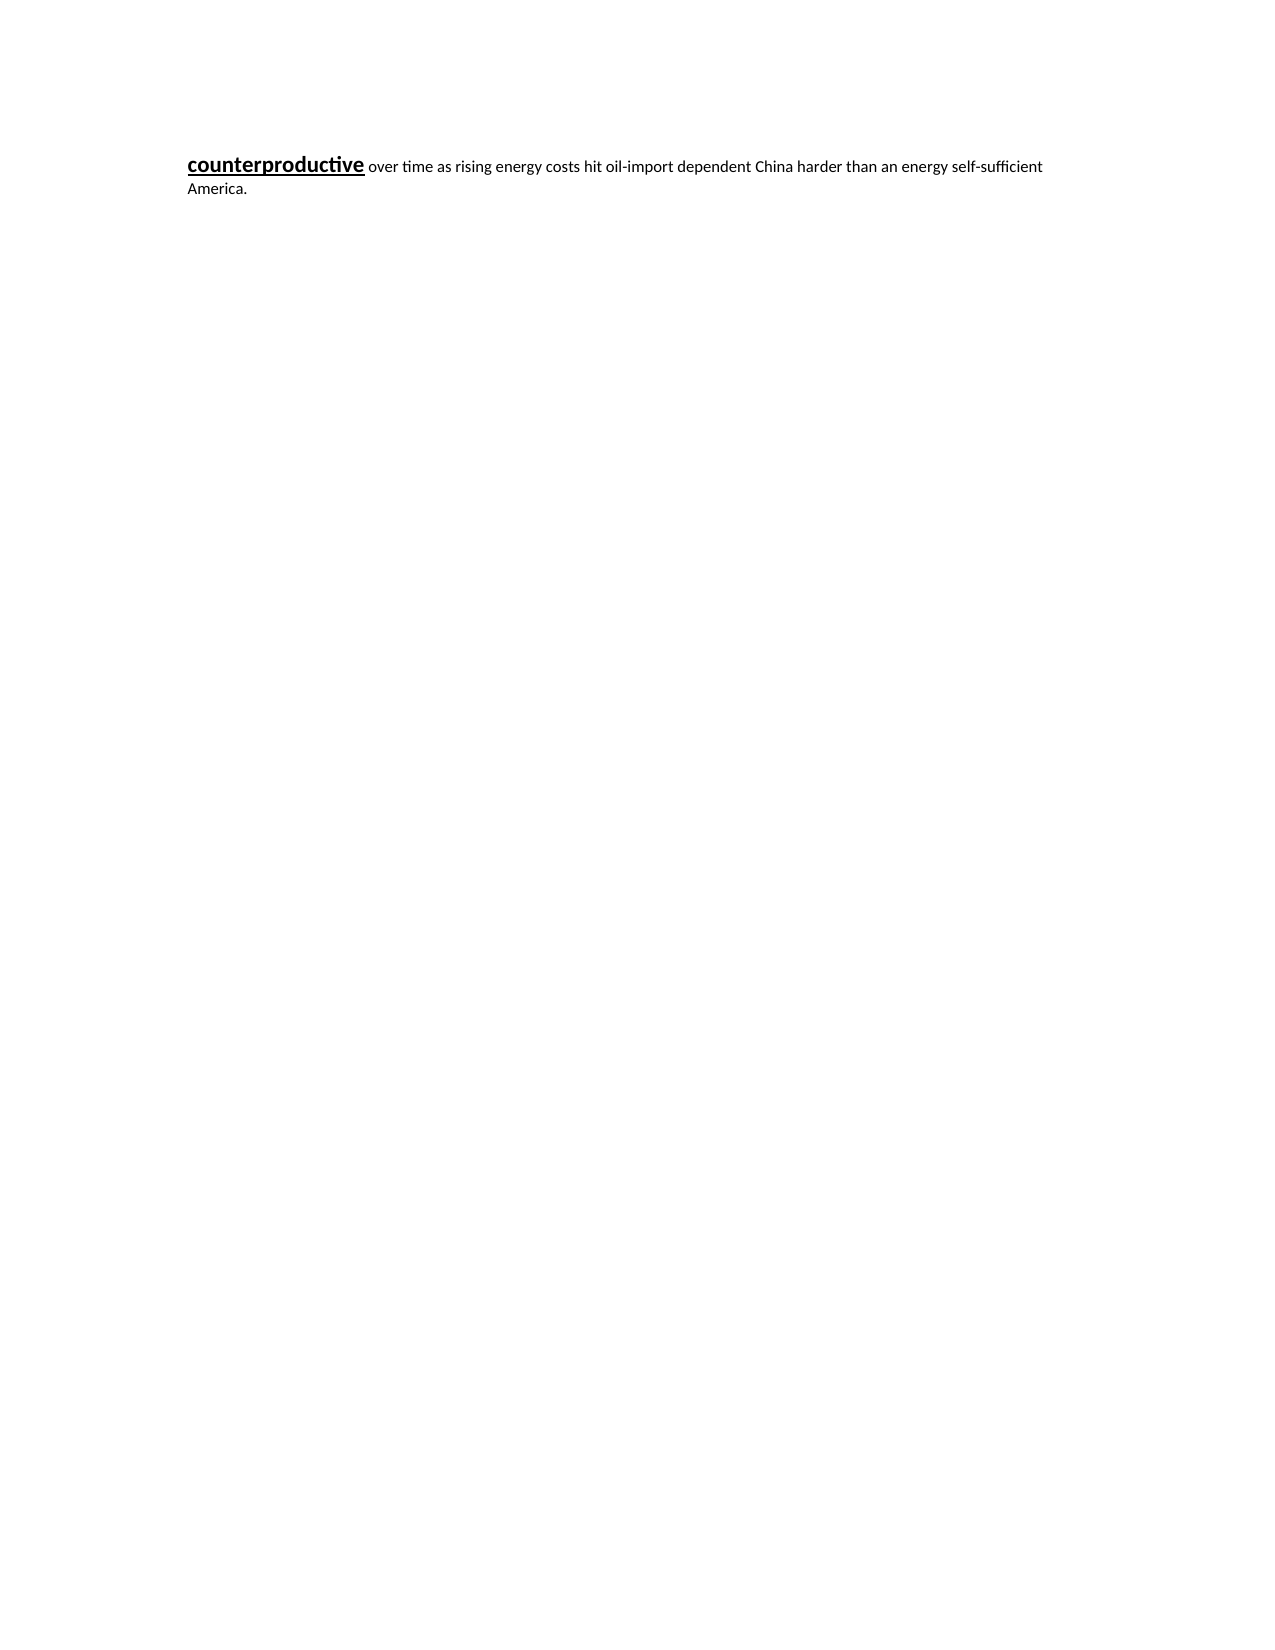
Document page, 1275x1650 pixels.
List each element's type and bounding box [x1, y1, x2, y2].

text [187, 150, 1087, 198]
